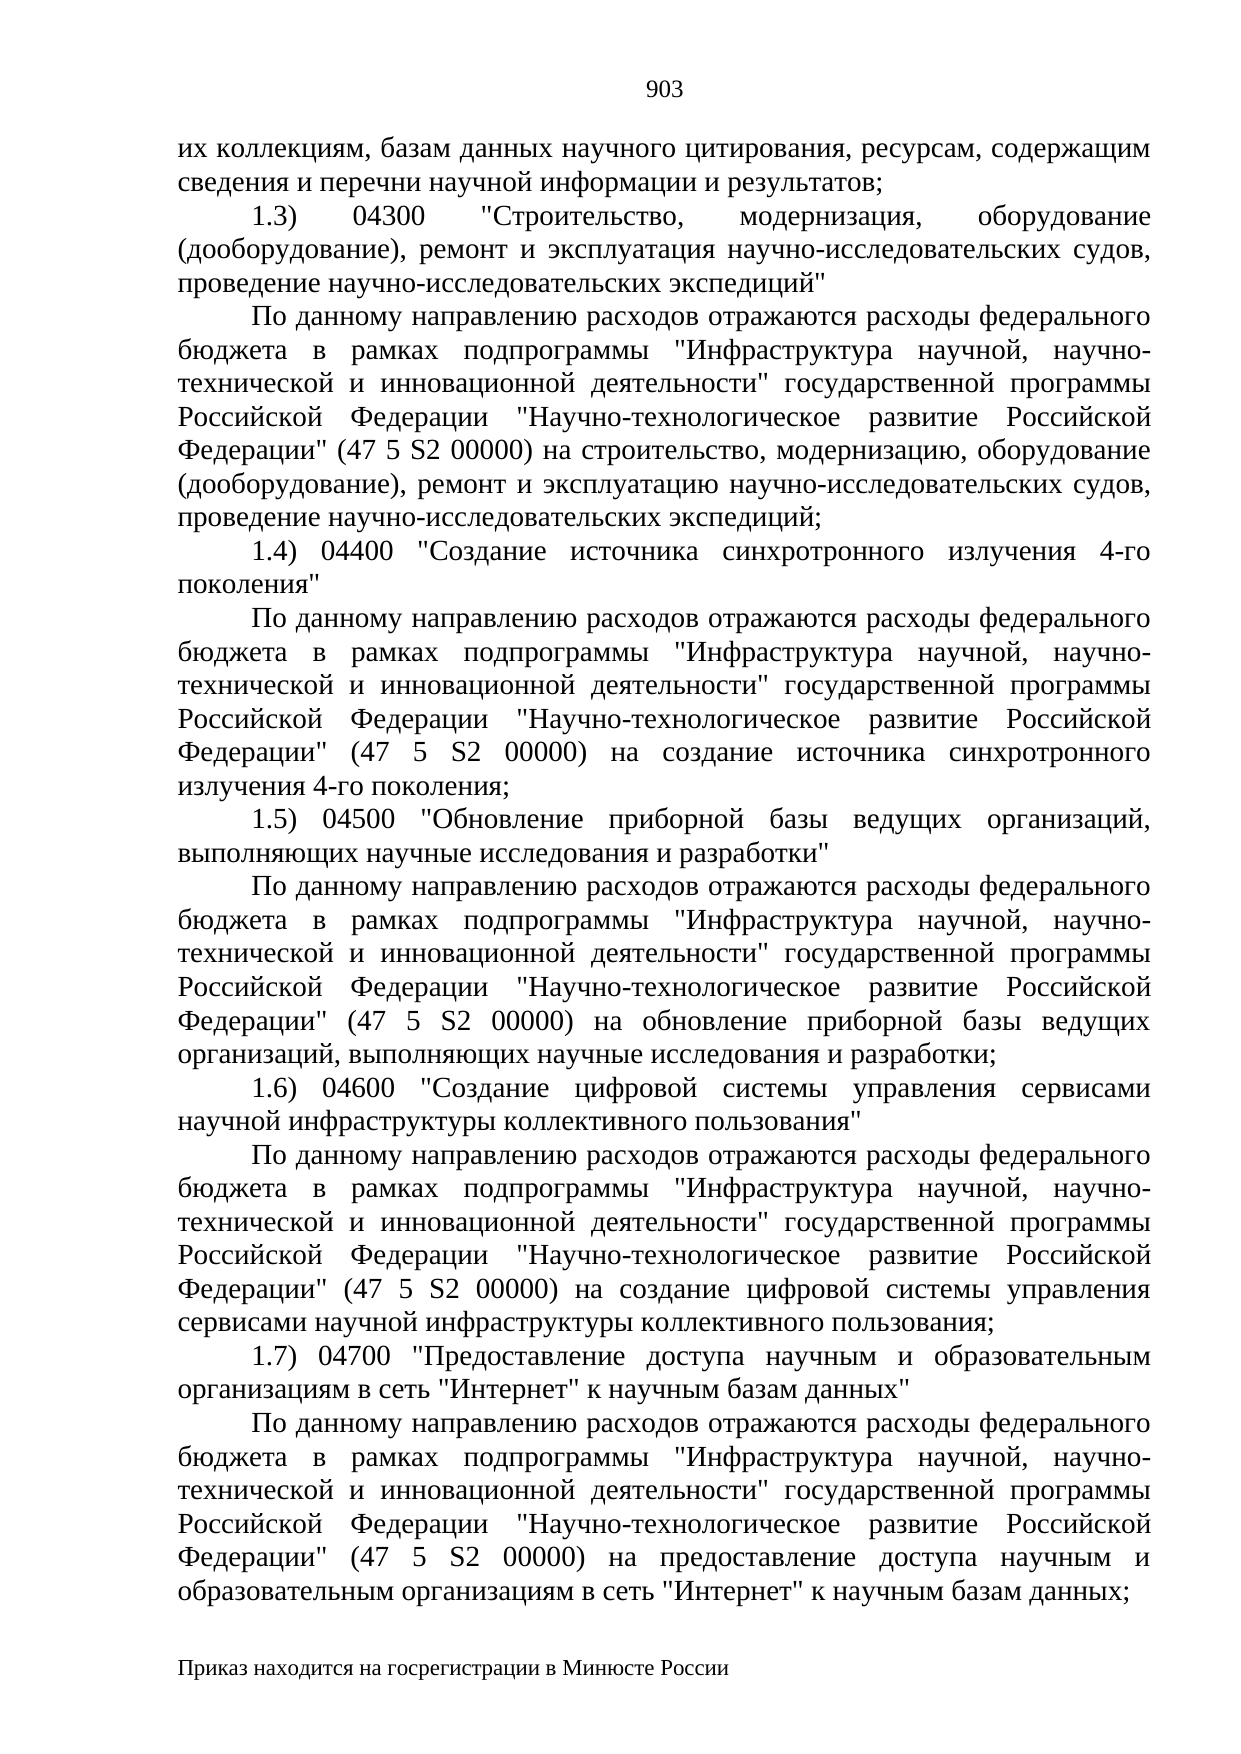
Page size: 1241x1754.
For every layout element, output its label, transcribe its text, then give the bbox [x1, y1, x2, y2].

text 1.4) 04400 "Создание источника синхротронного излучения 4-го поколения" [177, 533, 1152, 600]
text 1.7) 04700 "Предоставление доступа научным и образовательным организациям в сеть "Интернет" к научным базам данных" [177, 1338, 1152, 1405]
text 1.5) 04500 "Обновление приборной базы ведущих организаций, выполняющих научные исследования и разработки" [177, 801, 1152, 868]
text По данному направлению расходов отражаются расходы федерального бюджета в рамках подпрограммы "Инфраструктура научной, научно-технической и инновационной деятельности" государственной программы Российской Федерации "Научно-технологическое развитие Российской Федерации" (47 5 S2 00000) на предоставление доступа научным и образовательным организациям в сеть "Интернет" к научным базам данных; [177, 1405, 1152, 1606]
text По данному направлению расходов отражаются расходы федерального бюджета в рамках подпрограммы "Инфраструктура научной, научно-технической и инновационной деятельности" государственной программы Российской Федерации "Научно-технологическое развитие Российской Федерации" (47 5 S2 00000) на обновление приборной базы ведущих организаций, выполняющих научные исследования и разработки; [177, 868, 1152, 1070]
text По данному направлению расходов отражаются расходы федерального бюджета в рамках подпрограммы "Инфраструктура научной, научно-технической и инновационной деятельности" государственной программы Российской Федерации "Научно-технологическое развитие Российской Федерации" (47 5 S2 00000) на создание источника синхротронного излучения 4-го поколения; [177, 600, 1152, 801]
text По данному направлению расходов отражаются расходы федерального бюджета в рамках подпрограммы "Инфраструктура научной, научно-технической и инновационной деятельности" государственной программы Российской Федерации "Научно-технологическое развитие Российской Федерации" (47 5 S2 00000) на создание цифровой системы управления сервисами научной инфраструктуры коллективного пользования; [177, 1137, 1152, 1338]
text По данному направлению расходов отражаются расходы федерального бюджета в рамках подпрограммы "Инфраструктура научной, научно-технической и инновационной деятельности" государственной программы Российской Федерации "Научно-технологическое развитие Российской Федерации" (47 5 S2 00000) на строительство, модернизацию, оборудование (дооборудование), ремонт и эксплуатацию научно-исследовательских судов, проведение научно-исследовательских экспедиций; [177, 298, 1152, 533]
text 1.3) 04300 "Строительство, модернизация, оборудование (дооборудование), ремонт и эксплуатация научно-исследовательских судов, проведение научно-исследовательских экспедиций" [177, 198, 1152, 298]
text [177, 131, 1152, 198]
text 1.6) 04600 "Создание цифровой системы управления сервисами научной инфраструктуры коллективного пользования" [177, 1070, 1152, 1137]
